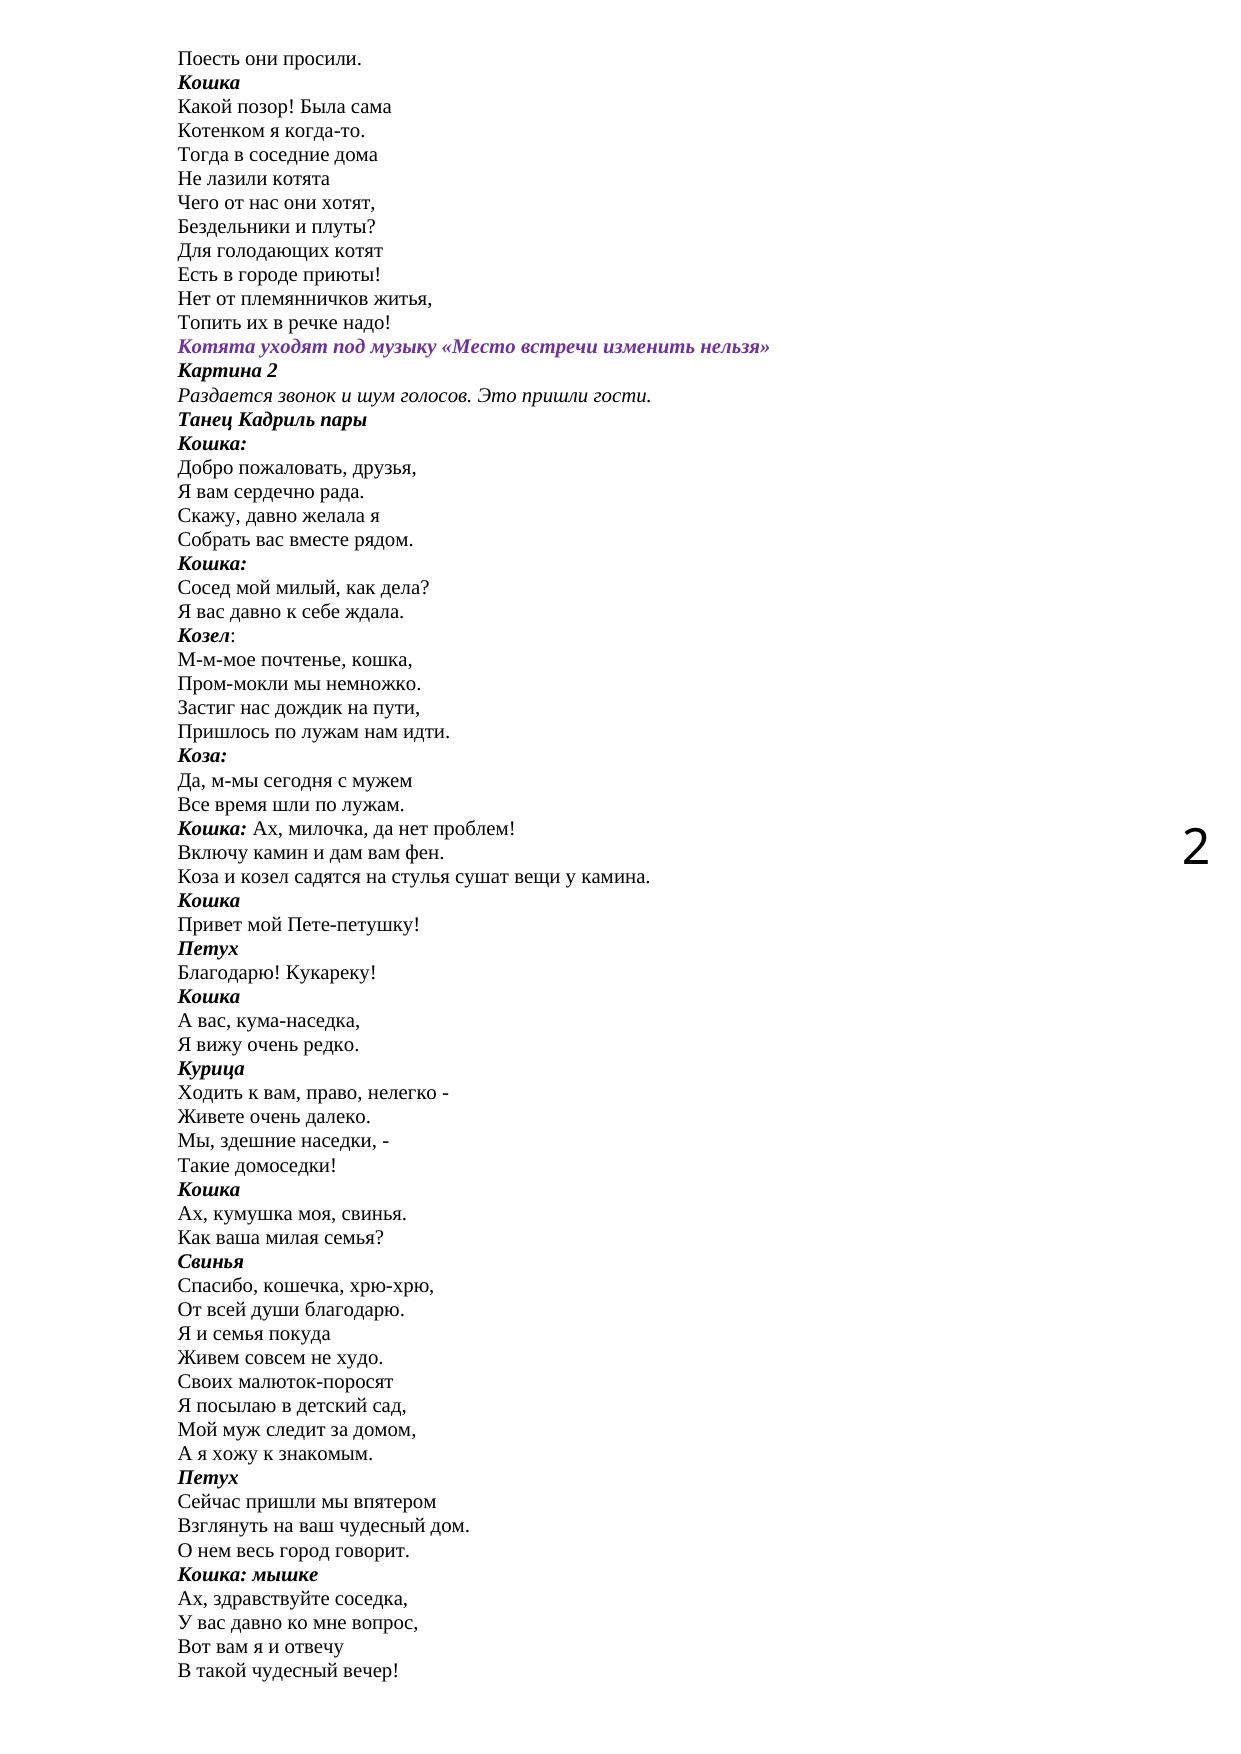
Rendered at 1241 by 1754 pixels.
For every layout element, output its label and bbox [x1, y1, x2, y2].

table_header [177, 46, 1152, 1682]
